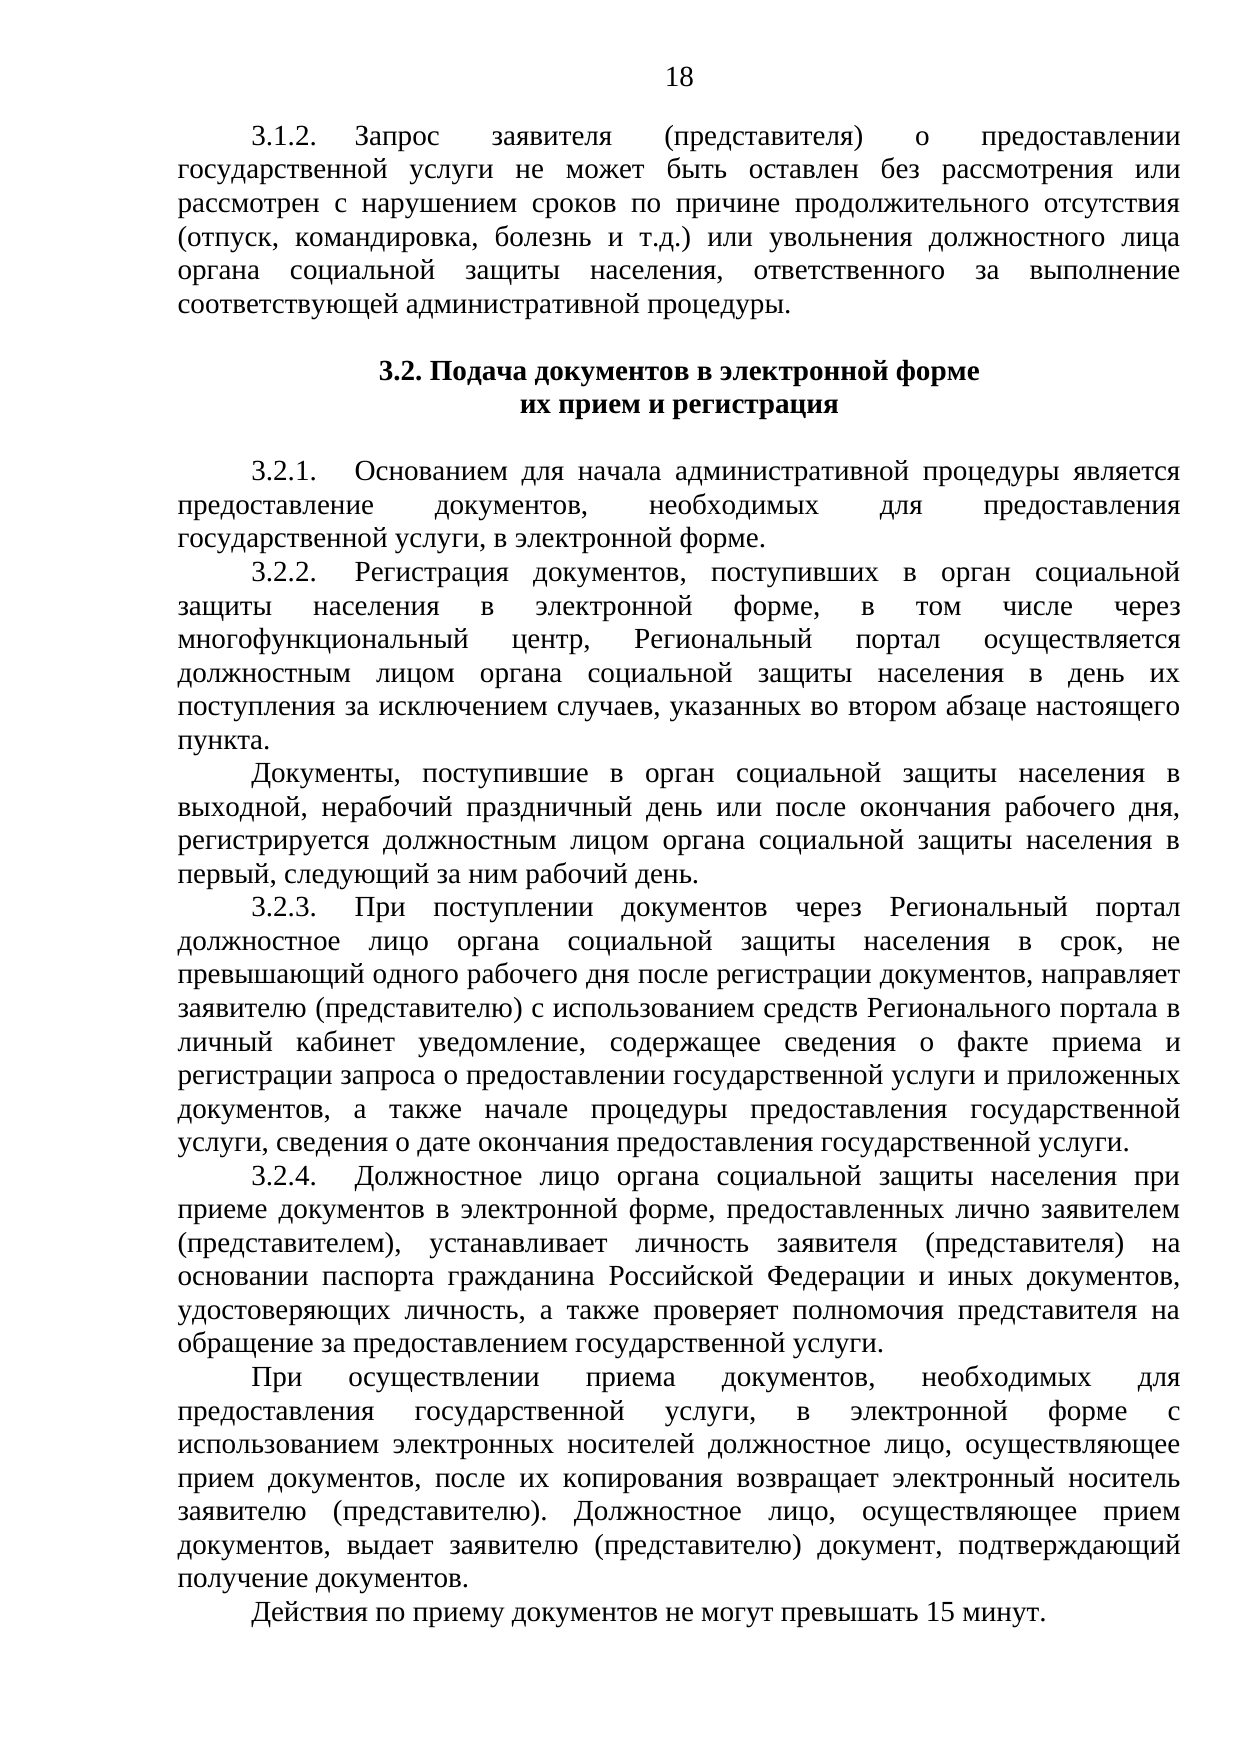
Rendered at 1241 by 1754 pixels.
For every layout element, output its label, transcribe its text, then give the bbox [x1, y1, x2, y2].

text Действия по приему документов не могут превышать 15 минут. [177, 1594, 1181, 1627]
text 3.2.1. Основанием для начала административной процедуры является предоставление документов, необходимых для предоставления государственной услуги, в электронной форме. [177, 453, 1181, 554]
text 3.2.4. Должностное лицо органа социальной защиты населения при приеме документов в электронной форме, предоставленных лично заявителем (представителем), устанавливает личность заявителя (представителя) на основании паспорта гражданина Российской Федерации и иных документов, удостоверяющих личность, а также проверяет полномочия представителя на обращение за предоставлением государственной услуги. [177, 1158, 1181, 1359]
text 3.1.2. Запрос заявителя (представителя) о предоставлении государственной услуги не может быть оставлен без рассмотрения или рассмотрен с нарушением сроков по причине продолжительного отсутствия (отпуск, командировка, болезнь и т.д.) или увольнения должностного лица органа социальной защиты населения, ответственного за выполнение соответствующей административной процедуры. [177, 118, 1181, 319]
text 3.2.2. Регистрация документов, поступивших в орган социальной защиты населения в электронной форме, в том числе через многофункциональный центр, Региональный портал осуществляется должностным лицом органа социальной защиты населения в день их поступления за исключением случаев, указанных во втором абзаце настоящего пункта. [177, 554, 1181, 755]
text 3.2.3. При поступлении документов через Региональный портал должностное лицо органа социальной защиты населения в срок, не превышающий одного рабочего дня после регистрации документов, направляет заявителю (представителю) с использованием средств Регионального портала в личный кабинет уведомление, содержащее сведения о факте приема и регистрации запроса о предоставлении государственной услуги и приложенных документов, а также начале процедуры предоставления государственной услуги, сведения о дате окончания предоставления государственной услуги. [177, 889, 1181, 1158]
text При осуществлении приема документов, необходимых для предоставления государственной услуги, в электронной форме с использованием электронных носителей должностное лицо, осуществляющее прием документов, после их копирования возвращает электронный носитель заявителю (представителю). Должностное лицо, осуществляющее прием документов, выдает заявителю (представителю) документ, подтверждающий получение документов. [177, 1359, 1181, 1594]
text их прием и регистрация [177, 386, 1181, 420]
text 3.2. Подача документов в электронной форме [177, 353, 1181, 386]
text Документы, поступившие в орган социальной защиты населения в выходной, нерабочий праздничный день или после окончания рабочего дня, регистрируется должностным лицом органа социальной защиты населения в первый, следующий за ним рабочий день. [177, 755, 1181, 889]
